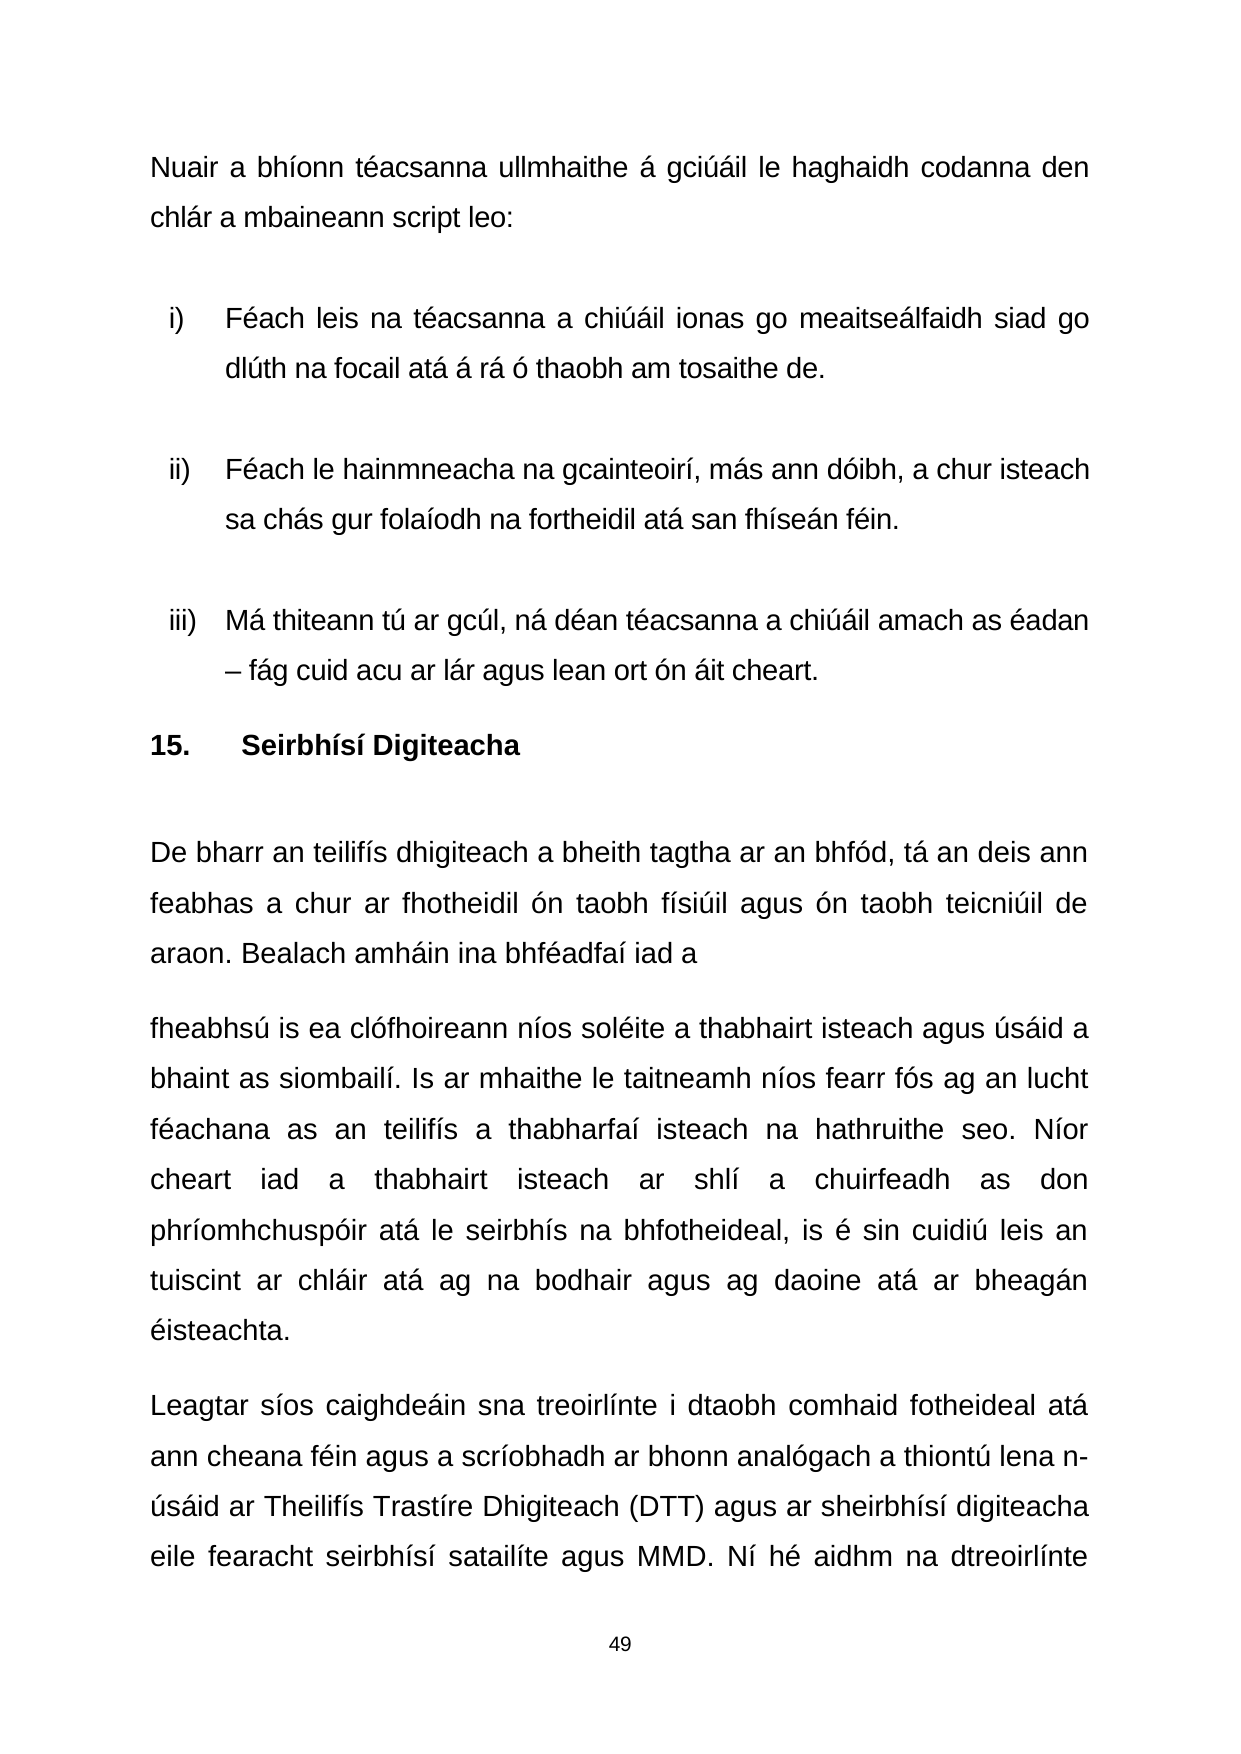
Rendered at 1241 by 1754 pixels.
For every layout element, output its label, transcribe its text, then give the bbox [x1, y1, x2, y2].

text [150, 1388, 1090, 1573]
list Má thiteann tú ar gcúl, ná déan téacsanna a chiúáil amach as éadan – fág cuid acu ar lár agus lean ort ón áit cheart. [169, 603, 1090, 687]
list Féach le hainmneacha na gcainteoirí, más ann dóibh, a chur isteach sa chás gur folaíodh na fortheidil atá san fhíseán féin. [169, 452, 1090, 536]
text De bharr an teilifís dhigiteach a bheith tagtha ar an bhfód, tá an deis ann feabhas a chur ar fhotheidil ón taobh físiúil agus ón taobh teicniúil de araon. Bealach amháin ina bhféadfaí iad a [150, 835, 1090, 969]
text Nuair a bhíonn téacsanna ullmhaithe á gciúáil le haghaidh codanna den chlár a mbaineann script leo: [150, 150, 1090, 234]
text fheabhsú is ea clófhoireann níos soléite a thabhairt isteach agus úsáid a bhaint as siombailí. Is ar mhaithe le taitneamh níos fearr fós ag an lucht féachana as an teilifís a thabharfaí isteach na hathruithe seo. Níor cheart iad a thabhairt isteach ar shlí a chuirfeadh as don phríomhchuspóir atá le seirbhís na bhfotheideal, is é sin cuidiú leis an tuiscint ar chláir atá ag na bodhair agus ag daoine atá ar bheagán éisteachta. [150, 1011, 1090, 1347]
subtitle Seirbhísí Digiteacha [150, 728, 1090, 762]
list Féach leis na téacsanna a chiúáil ionas go meaitseálfaidh siad go dlúth na focail atá á rá ó thaobh am tosaithe de. [169, 301, 1090, 385]
